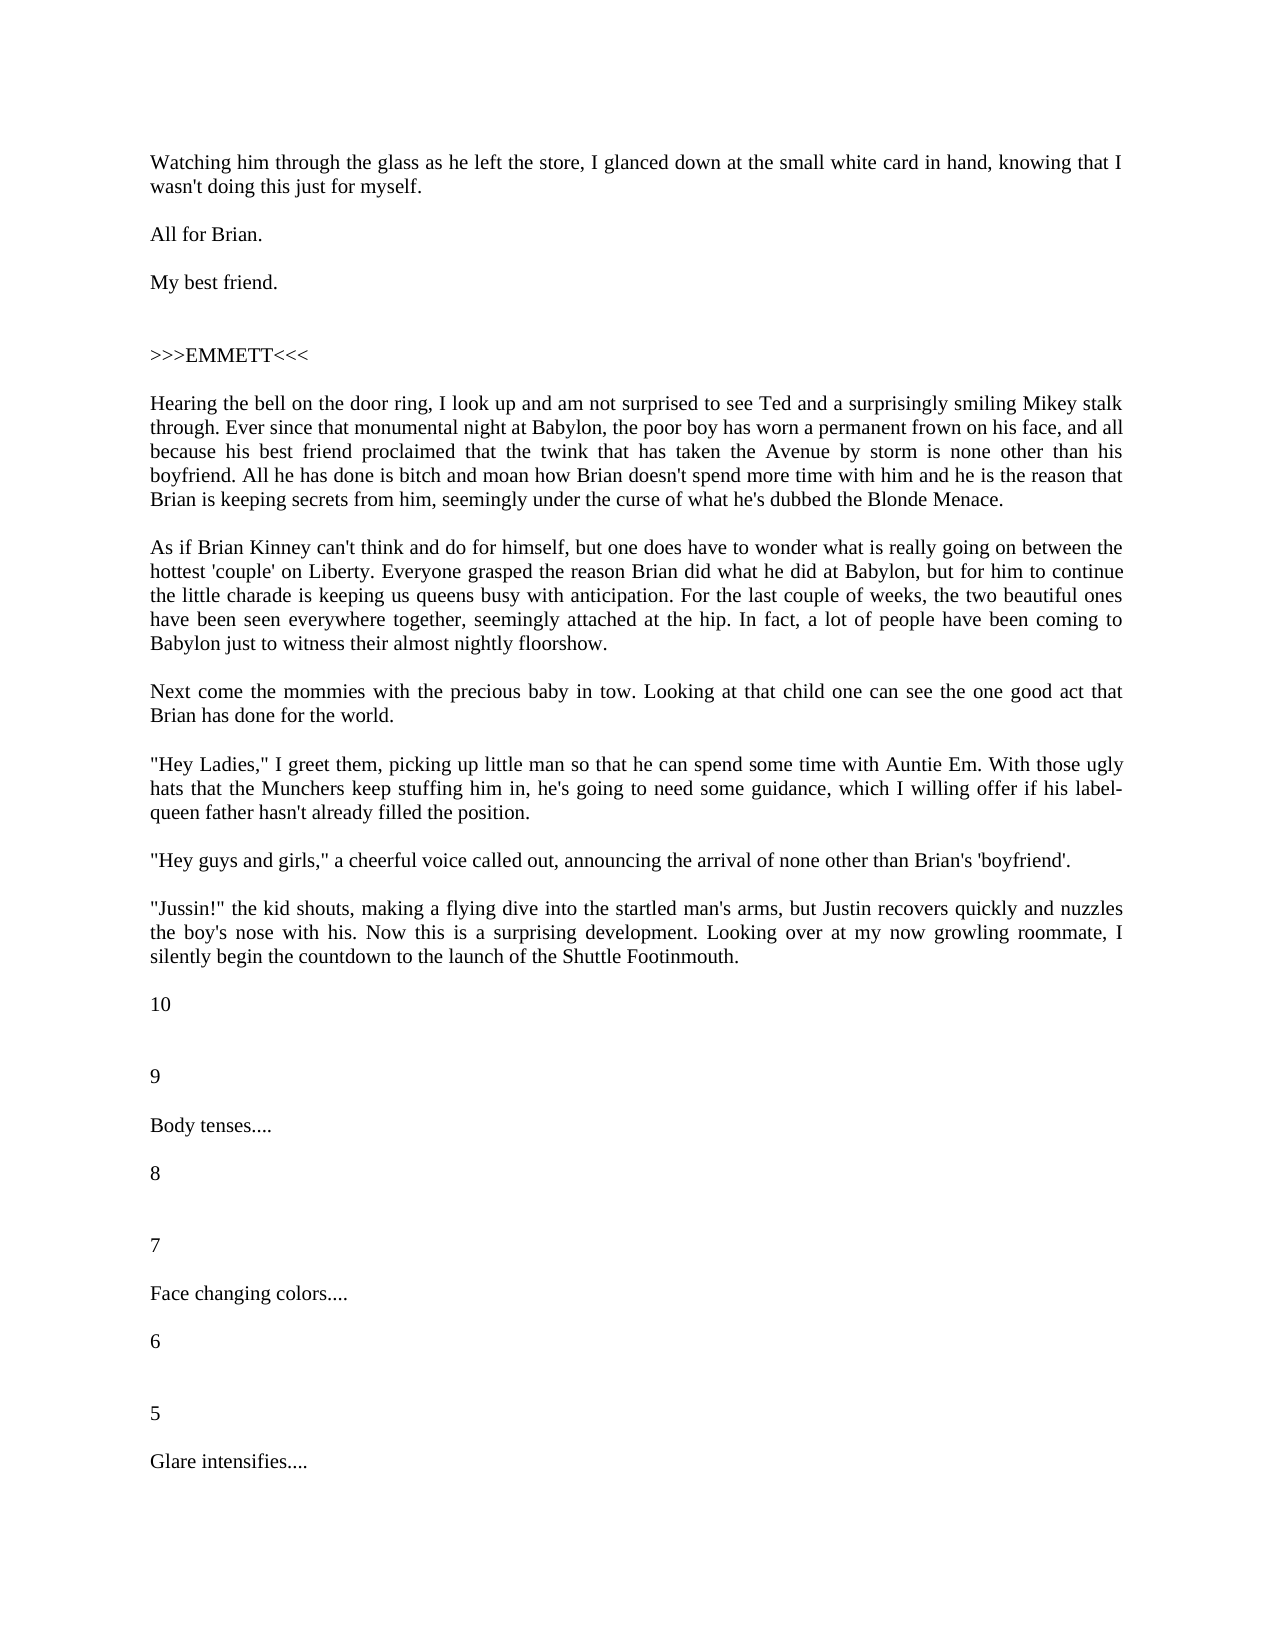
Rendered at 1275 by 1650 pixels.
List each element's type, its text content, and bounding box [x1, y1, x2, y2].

text "Hey guys and girls," a cheerful voice called out, announcing the arrival of none other than Brian's 'boyfriend'. [150, 848, 1125, 872]
text All for Brian. [150, 222, 1125, 246]
text 5 [150, 1401, 1125, 1425]
text Face changing colors.... [150, 1281, 1125, 1305]
text "Hey Ladies," I greet them, picking up little man so that he can spend some time with Auntie Em. With those ugly hats that the Munchers keep stuffing him in, he's going to need some guidance, which I willing offer if his label-queen father hasn't already filled the position. [150, 752, 1125, 824]
text My best friend. [150, 270, 1125, 294]
text "Jussin!" the kid shouts, making a flying dive into the startled man's arms, but Justin recovers quickly and nuzzles the boy's nose with his. Now this is a surprising development. Looking over at my now growling roommate, I silently begin the countdown to the launch of the Shuttle Footinmouth. [150, 896, 1125, 968]
text 8 [150, 1161, 1125, 1185]
text Body tenses.... [150, 1112, 1125, 1137]
text >>>EMMETT<<< [150, 342, 1125, 367]
text As if Brian Kinney can't think and do for himself, but one does have to wonder what is really going on between the hottest 'couple' on Liberty. Everyone grasped the reason Brian did what he did at Babylon, but for him to continue the little charade is keeping us queens busy with anticipation. For the last couple of weeks, the two beautiful ones have been seen everywhere together, seemingly attached at the hip. In fact, a lot of people have been coming to Babylon just to witness their almost nightly floorshow. [150, 535, 1125, 655]
text Glare intensifies.... [150, 1449, 1125, 1473]
text Next come the mommies with the precious baby in tow. Looking at that child one can see the one good act that Brian has done for the world. [150, 679, 1125, 727]
text 7 [150, 1233, 1125, 1257]
text 10 [150, 992, 1125, 1016]
text 6 [150, 1329, 1125, 1353]
text Watching him through the glass as he left the store, I glanced down at the small white card in hand, knowing that I wasn't doing this just for myself. [150, 150, 1125, 198]
text Hearing the bell on the door ring, I look up and am not surprised to see Ted and a surprisingly smiling Mikey stalk through. Ever since that monumental night at Babylon, the poor boy has worn a permanent frown on his face, and all because his best friend proclaimed that the twink that has taken the Avenue by storm is none other than his boyfriend. All he has done is bitch and moan how Brian doesn't spend more time with him and he is the reason that Brian is keeping secrets from him, seemingly under the curse of what he's dubbed the Blonde Menace. [150, 391, 1125, 511]
text 9 [150, 1064, 1125, 1088]
